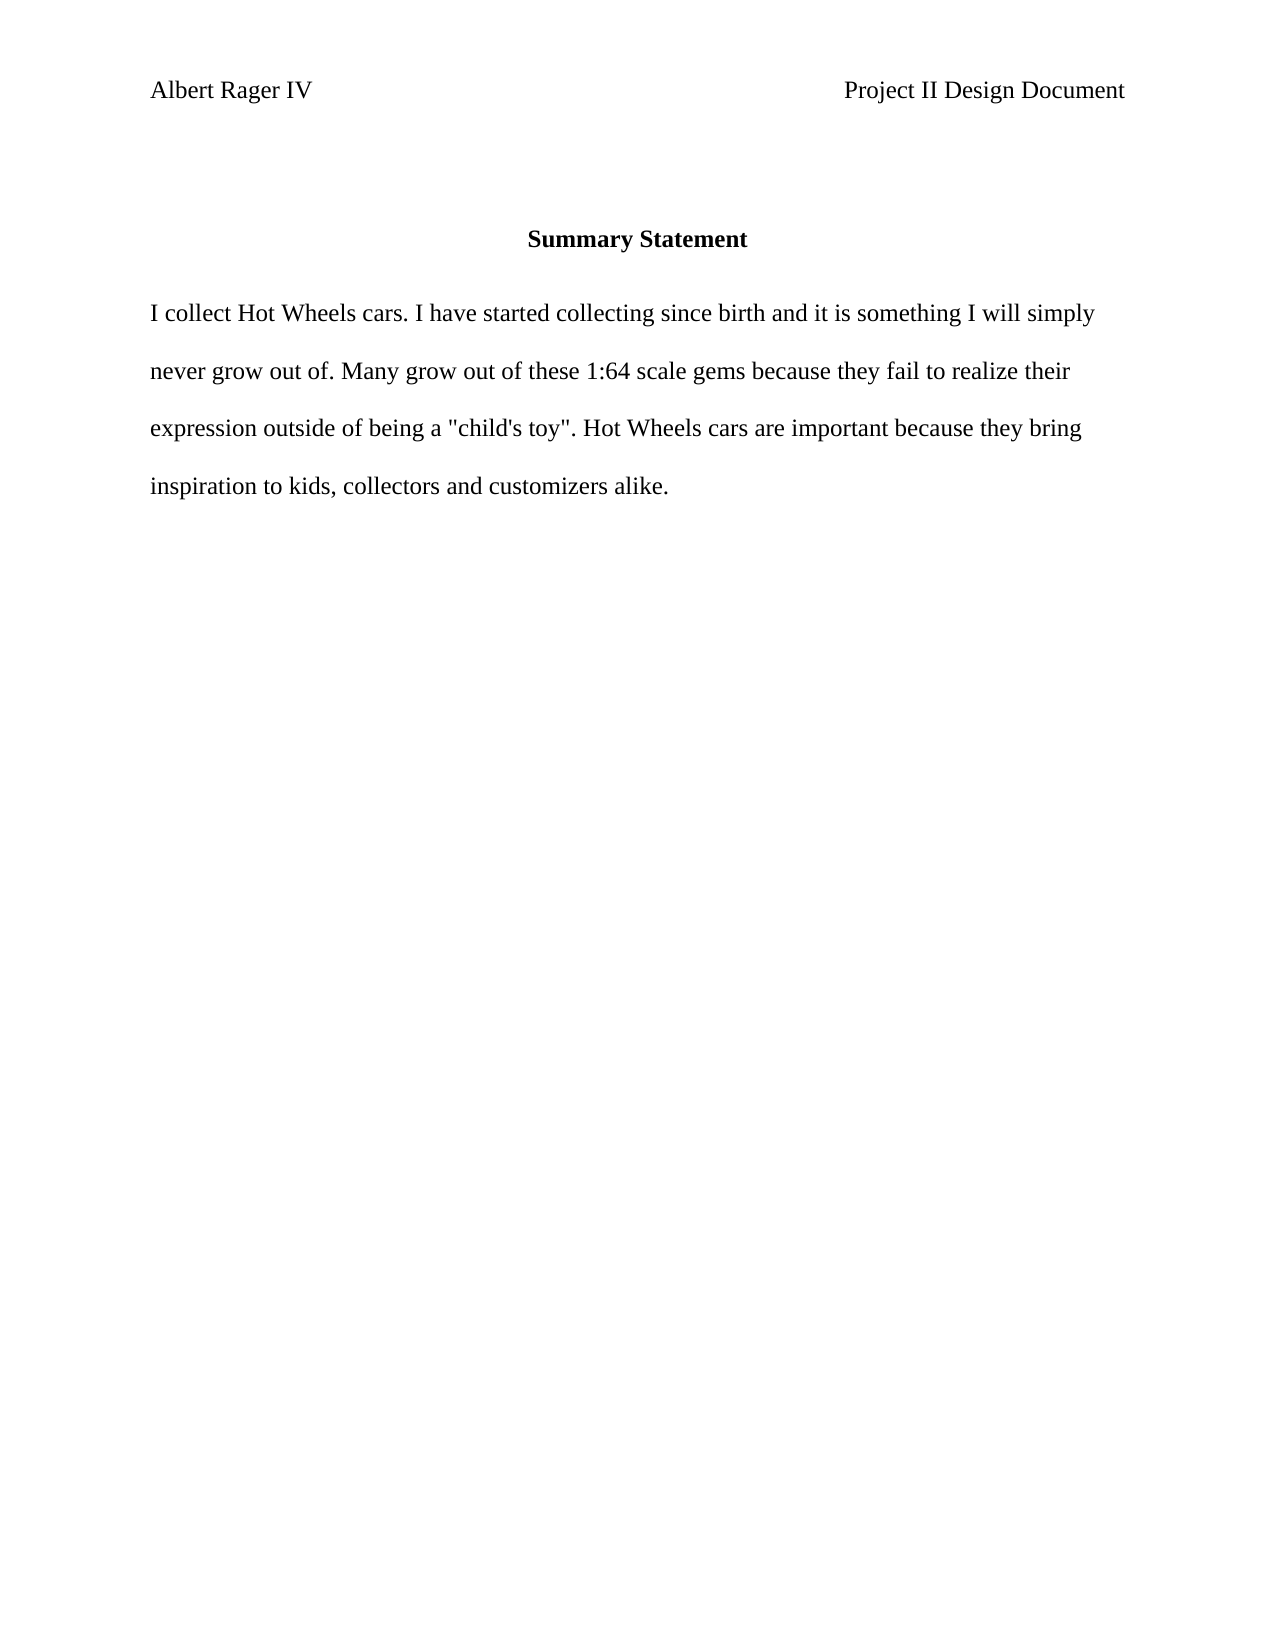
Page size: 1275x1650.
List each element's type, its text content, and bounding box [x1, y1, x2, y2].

text I collect Hot Wheels cars. I have started collecting since birth and it is something I will simply never grow out of. Many grow out of these 1:64 scale gems because they fail to realize their expression outside of being a "child's toy". Hot Wheels cars are important because they bring inspiration to kids, collectors and customizers alike. [150, 298, 1125, 499]
text Summary Statement [150, 224, 1125, 253]
